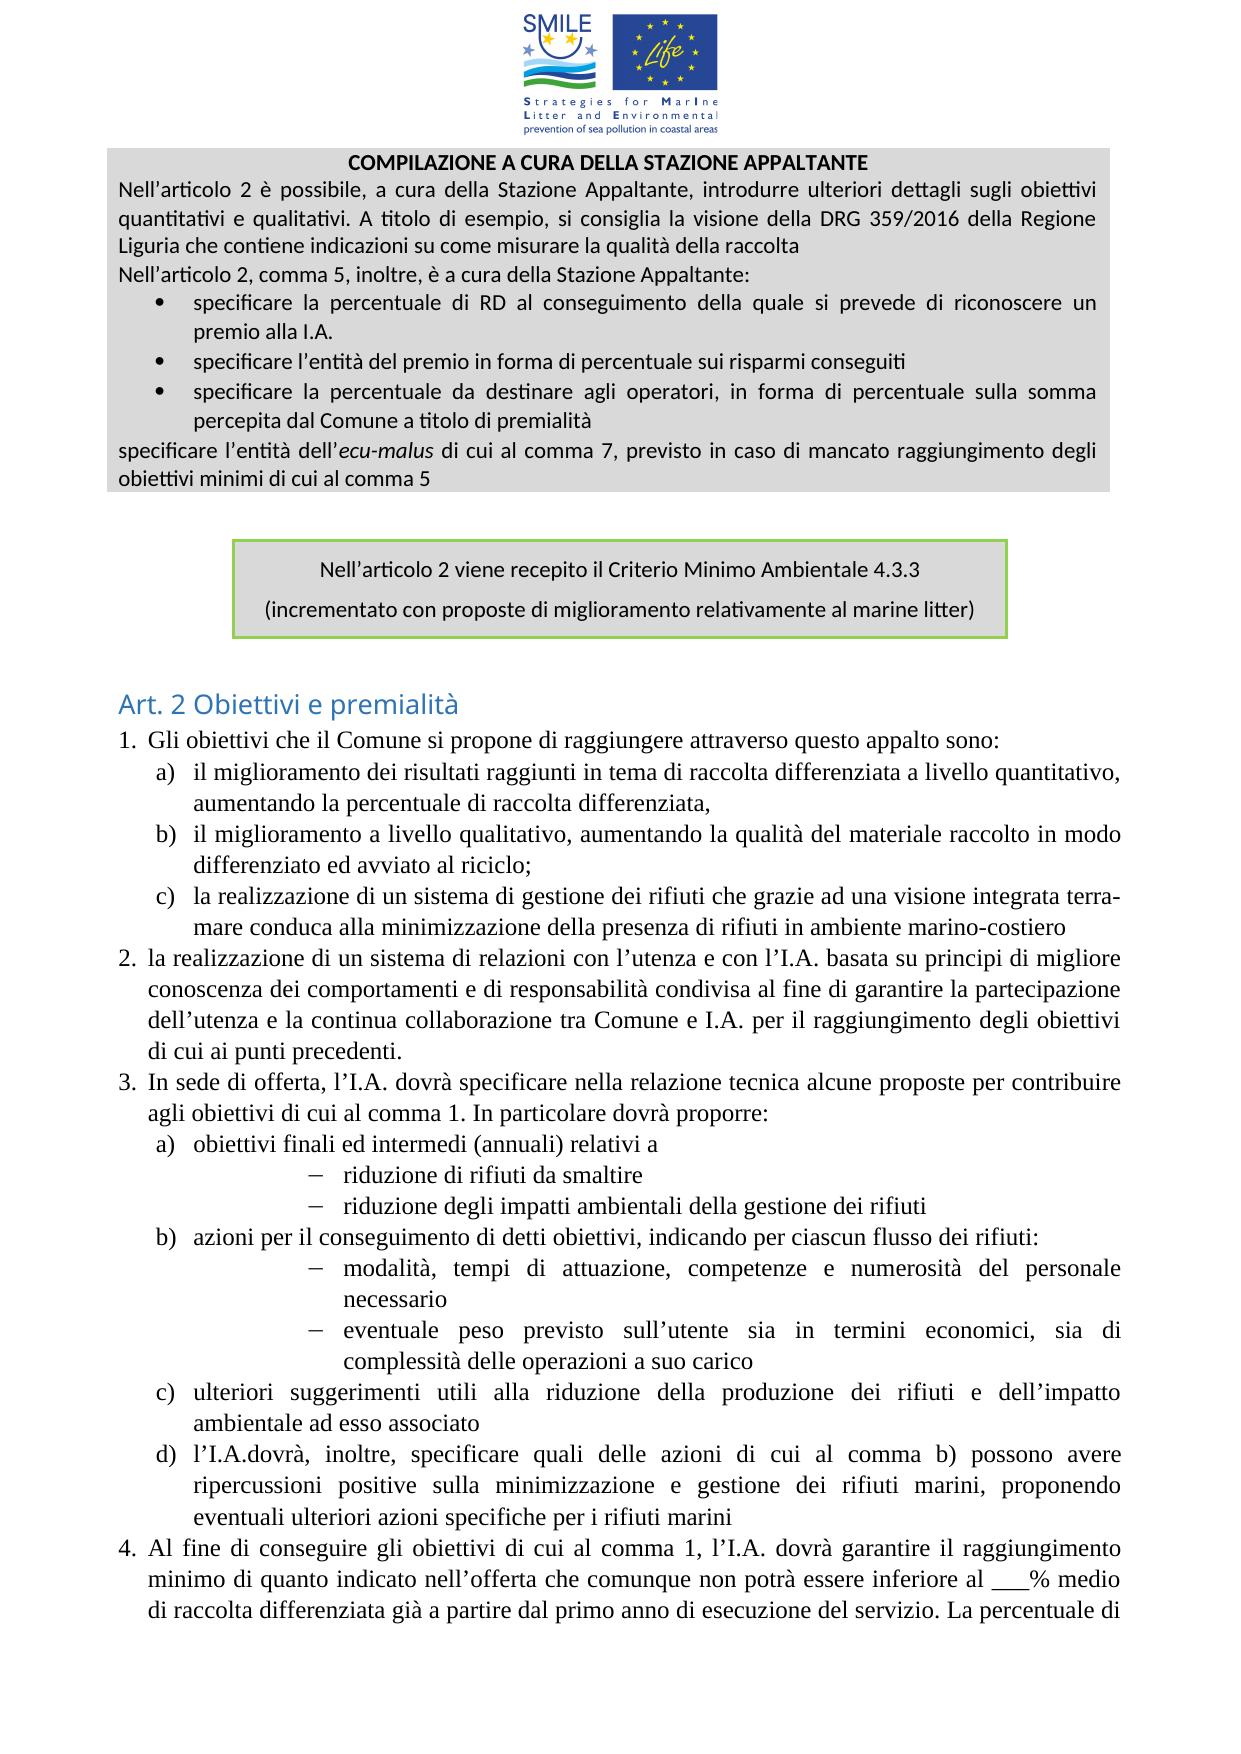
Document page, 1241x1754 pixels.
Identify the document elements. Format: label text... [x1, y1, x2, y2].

list il miglioramento dei risultati raggiunti in tema di raccolta differenziata a livello quantitativo, aumentando la percentuale di raccolta differenziata, [156, 757, 1122, 816]
list riduzione di rifiuti da smaltire [306, 1160, 1122, 1189]
list riduzione degli impatti ambientali della gestione dei rifiuti [306, 1191, 1122, 1220]
list Gli obiettivi che il Comune si propone di raggiungere attraverso questo appalto sono: [118, 726, 1122, 754]
list obiettivi finali ed intermedi (annuali) relativi a [156, 1129, 1122, 1158]
table_header Nell’articolo 2 viene recepito il Criterio Minimo Ambientale 4.3.3 (incrementato con proposte di miglioramento relativamente al marine litter) [235, 542, 1005, 636]
table_header COMPILAZIONE A CURA DELLA STAZIONE APPALTANTE Nell’articolo 2 è possibile, a cura della Stazione Appaltante, introdurre ulteriori dettagli sugli obiettivi quantitativi e qualitativi. A titolo di esempio, si consiglia la visione della DRG 359/2016 della Regione Liguria che contiene indicazioni su come misurare la qualità della raccolta Nell’articolo 2, comma 5, inoltre, è a cura della Stazione Appaltante: specificare la percentuale di RD al conseguimento della quale si prevede di riconoscere un premio alla I.A. specificare l’entità del premio in forma di percentuale sui risparmi conseguiti specificare la percentuale da destinare agli operatori, in forma di percentuale sulla somma percepita dal Comune a titolo di premialità specificare l’entità dell’ecu-malus di cui al comma 7, previsto in caso di mancato raggiungimento degli obiettivi minimi di cui al comma 5 [107, 148, 1110, 492]
list il miglioramento a livello qualitativo, aumentando la qualità del materiale raccolto in modo differenziato ed avviato al riciclo; [156, 819, 1122, 878]
list In sede di offerta, l’I.A. dovrà specificare nella relazione tecnica alcune proposte per contribuire agli obiettivi di cui al comma 1. In particolare dovrà proporre: [118, 1067, 1122, 1127]
picture [522, 14, 718, 135]
list azioni per il conseguimento di detti obiettivi, indicando per ciascun flusso dei rifiuti: [156, 1222, 1122, 1251]
list l’I.A.dovrà, inoltre, specificare quali delle azioni di cui al comma b) possono avere ripercussioni positive sulla minimizzazione e gestione dei rifiuti marini, proponendo eventuali ulteriori azioni specifiche per i rifiuti marini [156, 1439, 1122, 1530]
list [118, 1533, 1122, 1623]
subtitle Art. 2 Obiettivi e premialità [118, 686, 1122, 723]
list eventuale peso previsto sull’utente sia in termini economici, sia di complessità delle operazioni a suo carico [306, 1315, 1122, 1375]
list modalità, tempi di attuazione, competenze e numerosità del personale necessario [306, 1253, 1122, 1313]
list la realizzazione di un sistema di relazioni con l’utenza e con l’I.A. basata su principi di migliore conoscenza dei comportamenti e di responsabilità condivisa al fine di garantire la partecipazione dell’utenza e la continua collaborazione tra Comune e I.A. per il raggiungimento degli obiettivi di cui ai punti precedenti. [118, 943, 1122, 1065]
list ulteriori suggerimenti utili alla riduzione della produzione dei rifiuti e dell’impatto ambientale ad esso associato [156, 1377, 1122, 1437]
list la realizzazione di un sistema di gestione dei rifiuti che grazie ad una visione integrata terra-mare conduca alla minimizzazione della presenza di rifiuti in ambiente marino-costiero [156, 881, 1122, 941]
